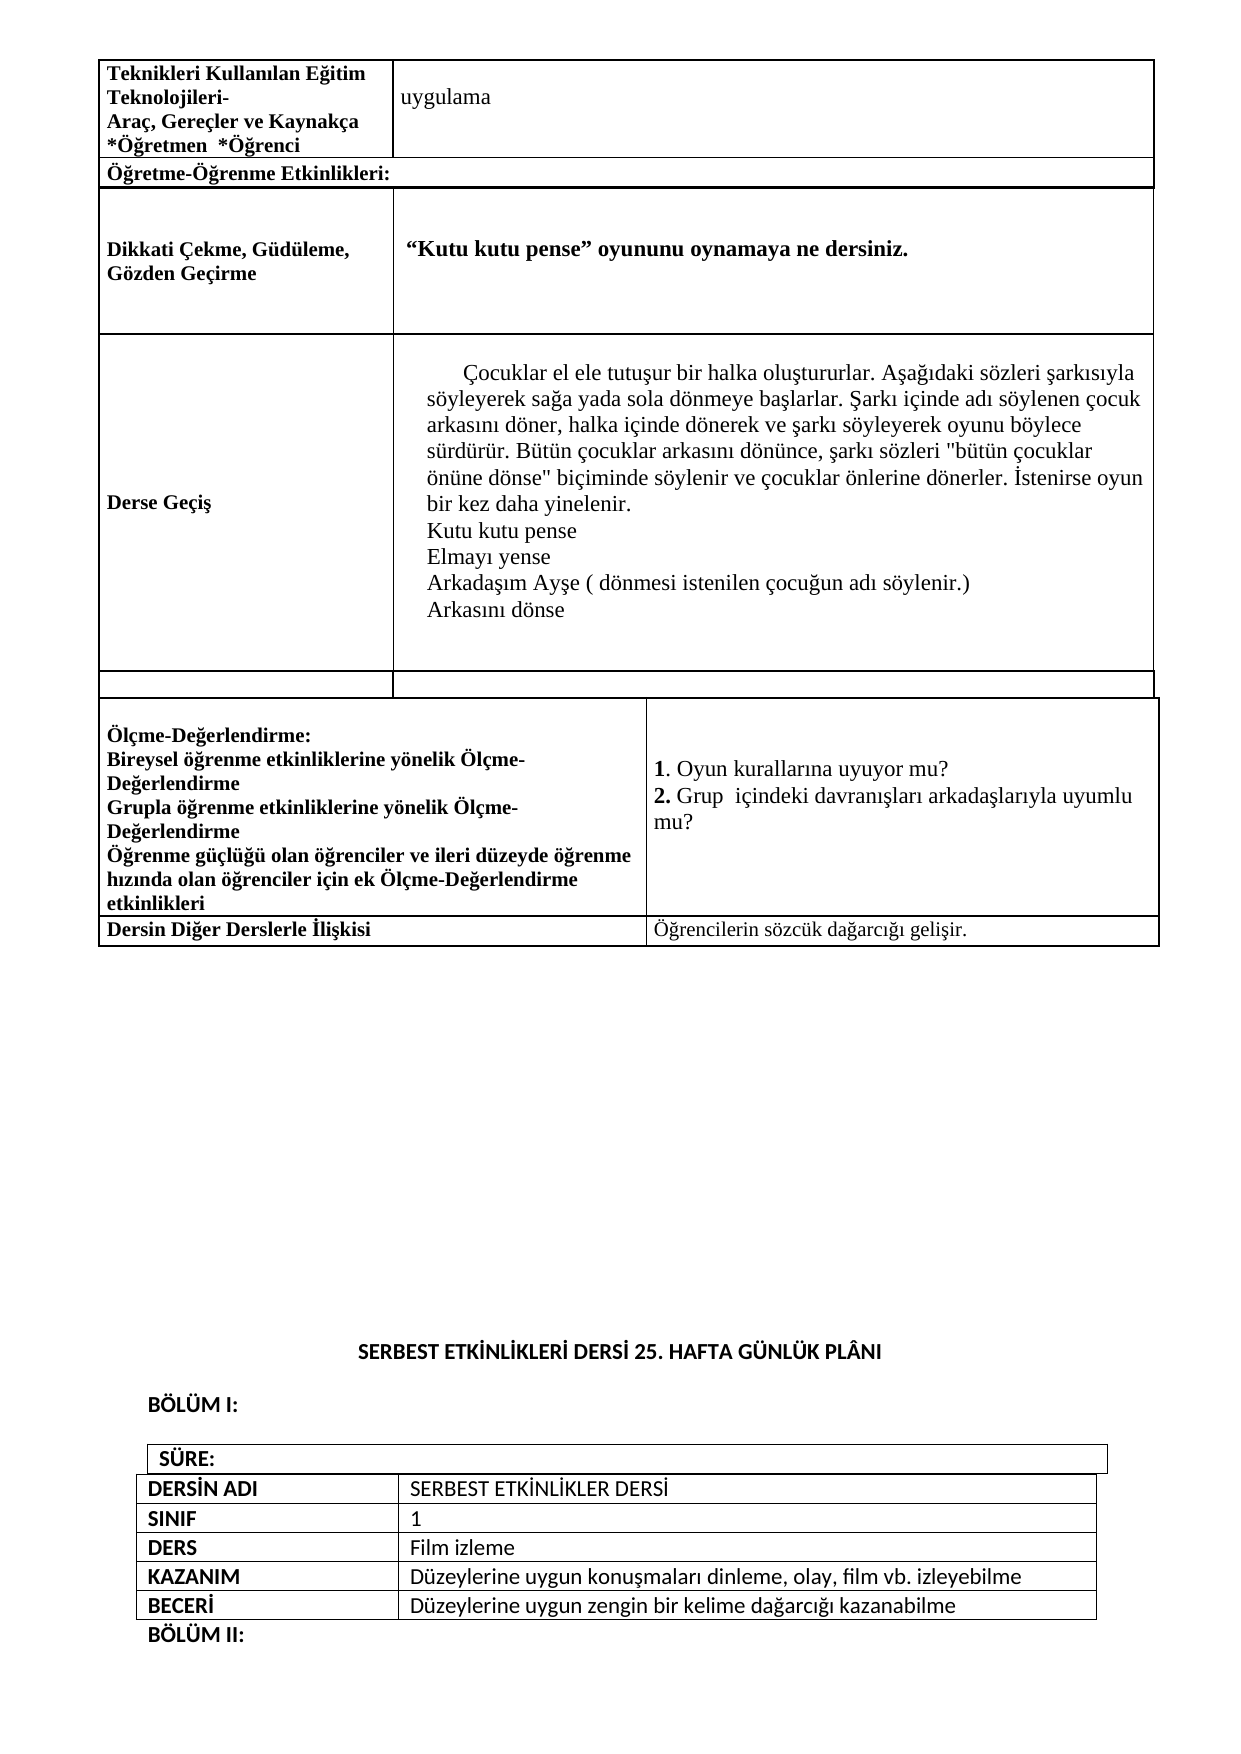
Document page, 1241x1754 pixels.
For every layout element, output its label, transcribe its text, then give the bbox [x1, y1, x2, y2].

table_header SÜRE: [148, 1445, 1107, 1472]
table_cell Çocuklar el ele tutuşur bir halka oluştururlar. Aşağıdaki sözleri şarkısıyla söyleyerek sağa yada sola dönmeye başlarlar. Şarkı içinde adı söylenen çocuk arkasını döner, halka içinde dönerek ve şarkı söyleyerek oyunu böylece sürdürür. Bütün çocuklar arkasını dönünce, şarkı sözleri "bütün çocuklar önüne dönse" biçiminde söylenir ve çocuklar önlerine dönerler. İstenirse oyun bir kez daha yinelenir. Kutu kutu pense Elmayı yense Arkadaşım Ayşe ( dönmesi istenilen çocuğun adı söylenir.) Arkasını dönse [394, 335, 1153, 670]
table_cell Düzeylerine uygun konuşmaları dinleme, olay, film vb. izleyebilme [399, 1562, 1096, 1590]
table_cell 1 [399, 1504, 1096, 1532]
text BÖLÜM I: [148, 1390, 1093, 1418]
table_cell Ölçme-Değerlendirme: Bireysel öğrenme etkinliklerine yönelik Ölçme-Değerlendirme Grupla öğrenme etkinliklerine yönelik Ölçme-Değerlendirme Öğrenme güçlüğü olan öğrenciler ve ileri düzeyde öğrenme hızında olan öğrenciler için ek Ölçme-Değerlendirme etkinlikleri [100, 699, 646, 915]
table_cell DERS [137, 1533, 398, 1561]
table_cell Düzeylerine uygun zengin bir kelime dağarcığı kazanabilme [399, 1591, 1096, 1619]
table_cell BECERİ [137, 1591, 398, 1619]
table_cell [394, 61, 1153, 157]
text SERBEST ETKİNLİKLERİ DERSİ 25. HAFTA GÜNLÜK PLÂNI [148, 1337, 1093, 1365]
table_cell 1. Oyun kurallarına uyuyor mu? 2. Grup içindeki davranışları arkadaşlarıyla uyumlu mu? [647, 699, 1158, 915]
table_cell Film izleme [399, 1533, 1096, 1561]
table_cell [394, 672, 1153, 697]
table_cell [100, 61, 392, 157]
table_cell Öğretme-Öğrenme Etkinlikleri: [100, 158, 1153, 186]
table_cell Öğrencilerin sözcük dağarcığı gelişir. [647, 917, 1158, 945]
table_cell SINIF [137, 1504, 398, 1532]
table_cell Dikkati Çekme, Güdüleme, Gözden Geçirme [100, 189, 393, 333]
table_header DERSİN ADI [137, 1475, 398, 1503]
table_cell [100, 672, 392, 697]
table_cell Derse Geçiş [100, 335, 393, 670]
text BÖLÜM II: [148, 1620, 1093, 1648]
table_cell Dersin Diğer Derslerle İlişkisi [100, 917, 646, 945]
table_cell KAZANIM [137, 1562, 398, 1590]
table_header SERBEST ETKİNLİKLER DERSİ [399, 1475, 1096, 1503]
table_cell “Kutu kutu pense” oyununu oynamaya ne dersiniz. [394, 189, 1153, 333]
